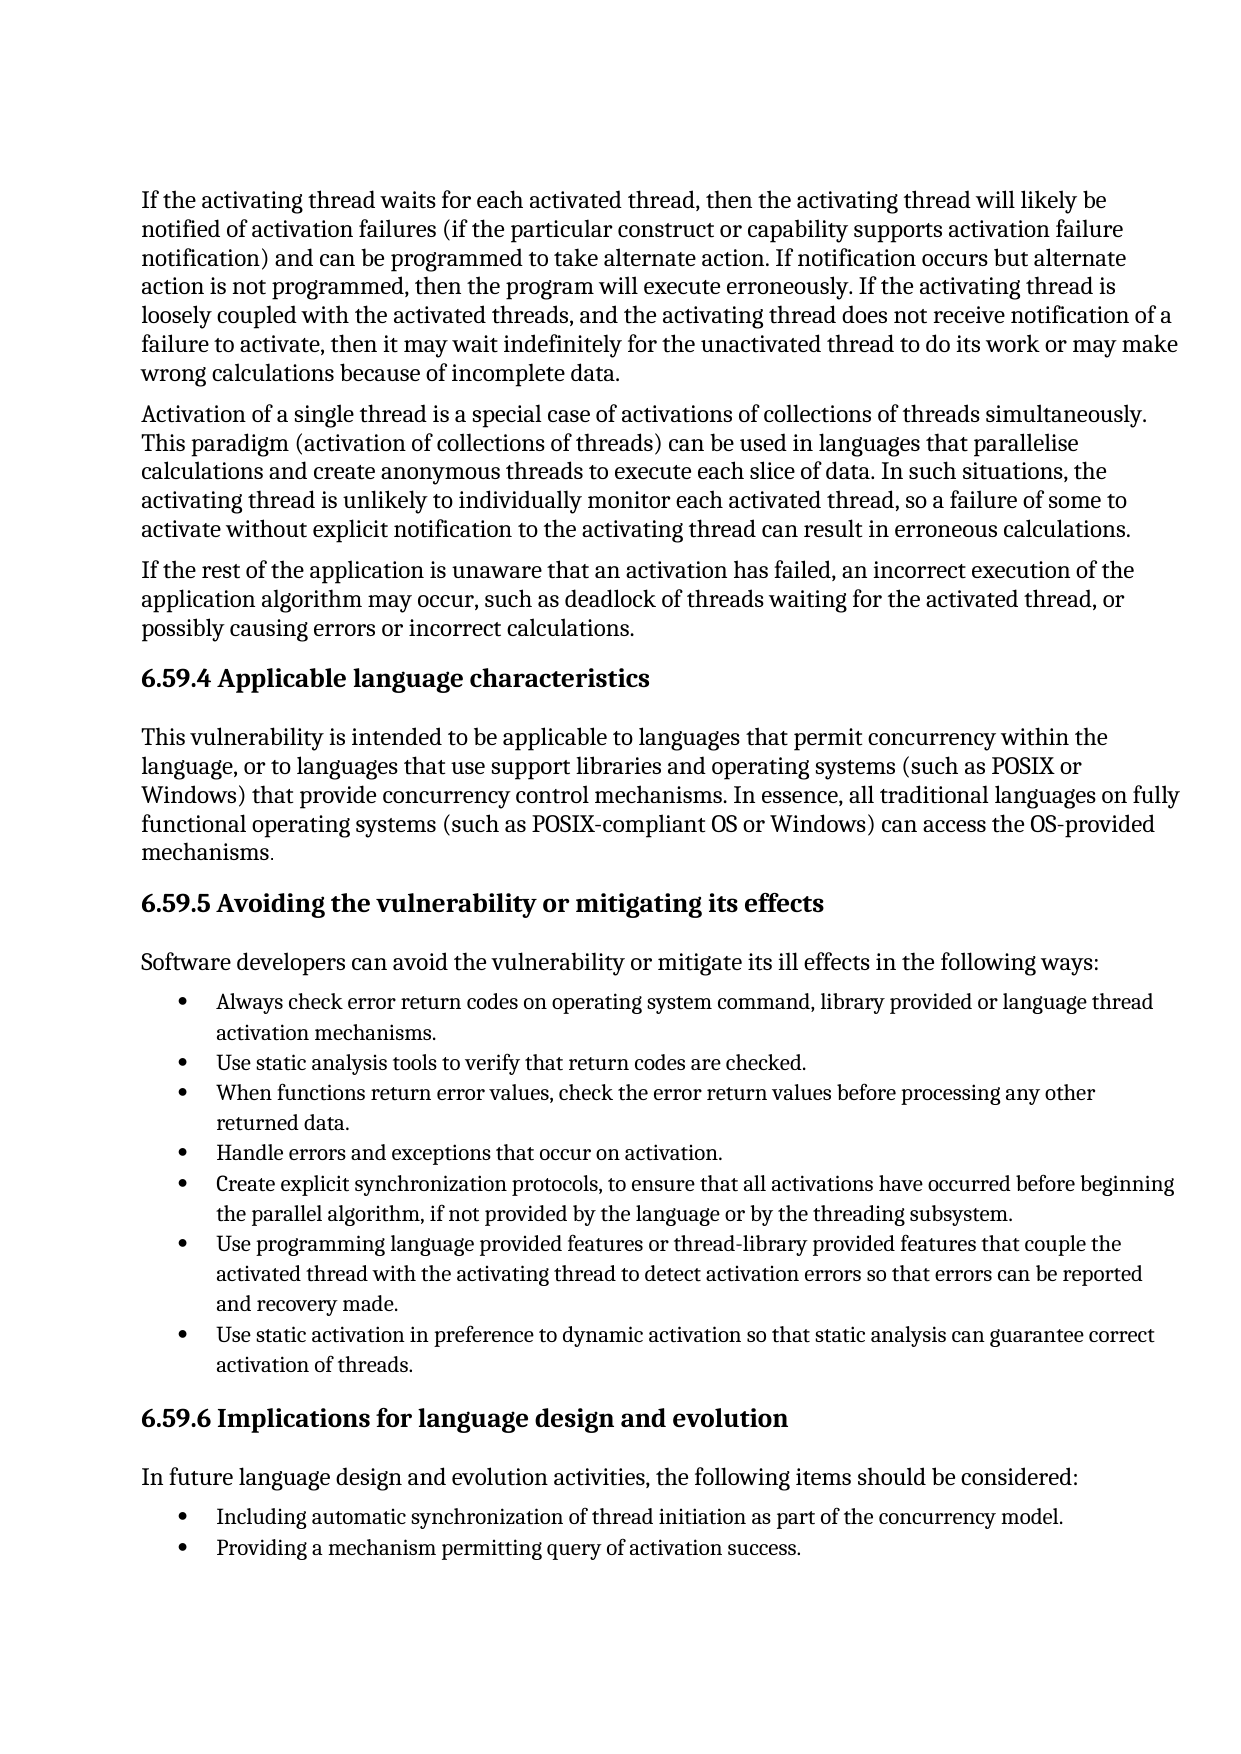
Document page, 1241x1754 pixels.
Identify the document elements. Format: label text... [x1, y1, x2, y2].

subtitle 6.59.4 Applicable language characteristics [141, 663, 1182, 694]
text If the activating thread waits for each activated thread, then the activating thread will likely be notified of activation failures (if the particular construct or capability supports activation failure notification) and can be programmed to take alternate action. If notification occurs but alternate action is not programmed, then the program will execute erroneously. If the activating thread is loosely coupled with the activated threads, and the activating thread does not receive notification of a failure to activate, then it may wait indefinitely for the unactivated thread to do its work or may make wrong calculations because of incomplete data. [141, 186, 1182, 387]
text Software developers can avoid the vulnerability or mitigate its ill effects in the following ways: [141, 948, 1182, 977]
list Use programming language provided features or thread-library provided features that couple the activated thread with the activating thread to detect activation errors so that errors can be reported and recovery made. [178, 1231, 1182, 1318]
text In future language design and evolution activities, the following items should be considered: [141, 1463, 1182, 1492]
list Providing a mechanism permitting query of activation success. [178, 1534, 1182, 1561]
text This vulnerability is intended to be applicable to languages that permit concurrency within the language, or to languages that use support libraries and operating systems (such as POSIX or Windows) that provide concurrency control mechanisms. In essence, all traditional languages on fully functional operating systems (such as POSIX-compliant OS or Windows) can access the OS-provided mechanisms. [141, 723, 1182, 867]
list Handle errors and exceptions that occur on activation. [178, 1140, 1182, 1167]
list Use static activation in preference to dynamic activation so that static analysis can guarantee correct activation of threads. [178, 1321, 1182, 1378]
subtitle 6.59.5 Avoiding the vulnerability or mitigating its effects [141, 888, 1182, 919]
list Use static analysis tools to verify that return codes are checked. [178, 1049, 1182, 1076]
list Including automatic synchronization of thread initiation as part of the concurrency model. [178, 1504, 1182, 1530]
subtitle 6.59.6 Implications for language design and evolution [141, 1403, 1182, 1434]
list Always check error return codes on operating system command, library provided or language thread activation mechanisms. [178, 989, 1182, 1046]
list When functions return error values, check the error return values before processing any other returned data. [178, 1080, 1182, 1136]
text Activation of a single thread is a special case of activations of collections of threads simultaneously. This paradigm (activation of collections of threads) can be used in languages that parallelise calculations and create anonymous threads to execute each slice of data. In such situations, the activating thread is unlikely to individually monitor each activated thread, so a failure of some to activate without explicit notification to the activating thread can result in erroneous calculations. [141, 400, 1182, 543]
list Create explicit synchronization protocols, to ensure that all activations have occurred before beginning the parallel algorithm, if not provided by the language or by the threading subsystem. [178, 1170, 1182, 1227]
text If the rest of the application is unaware that an activation has failed, an incorrect execution of the application algorithm may occur, such as deadlock of threads waiting for the activated thread, or possibly causing errors or incorrect calculations. [141, 556, 1182, 642]
